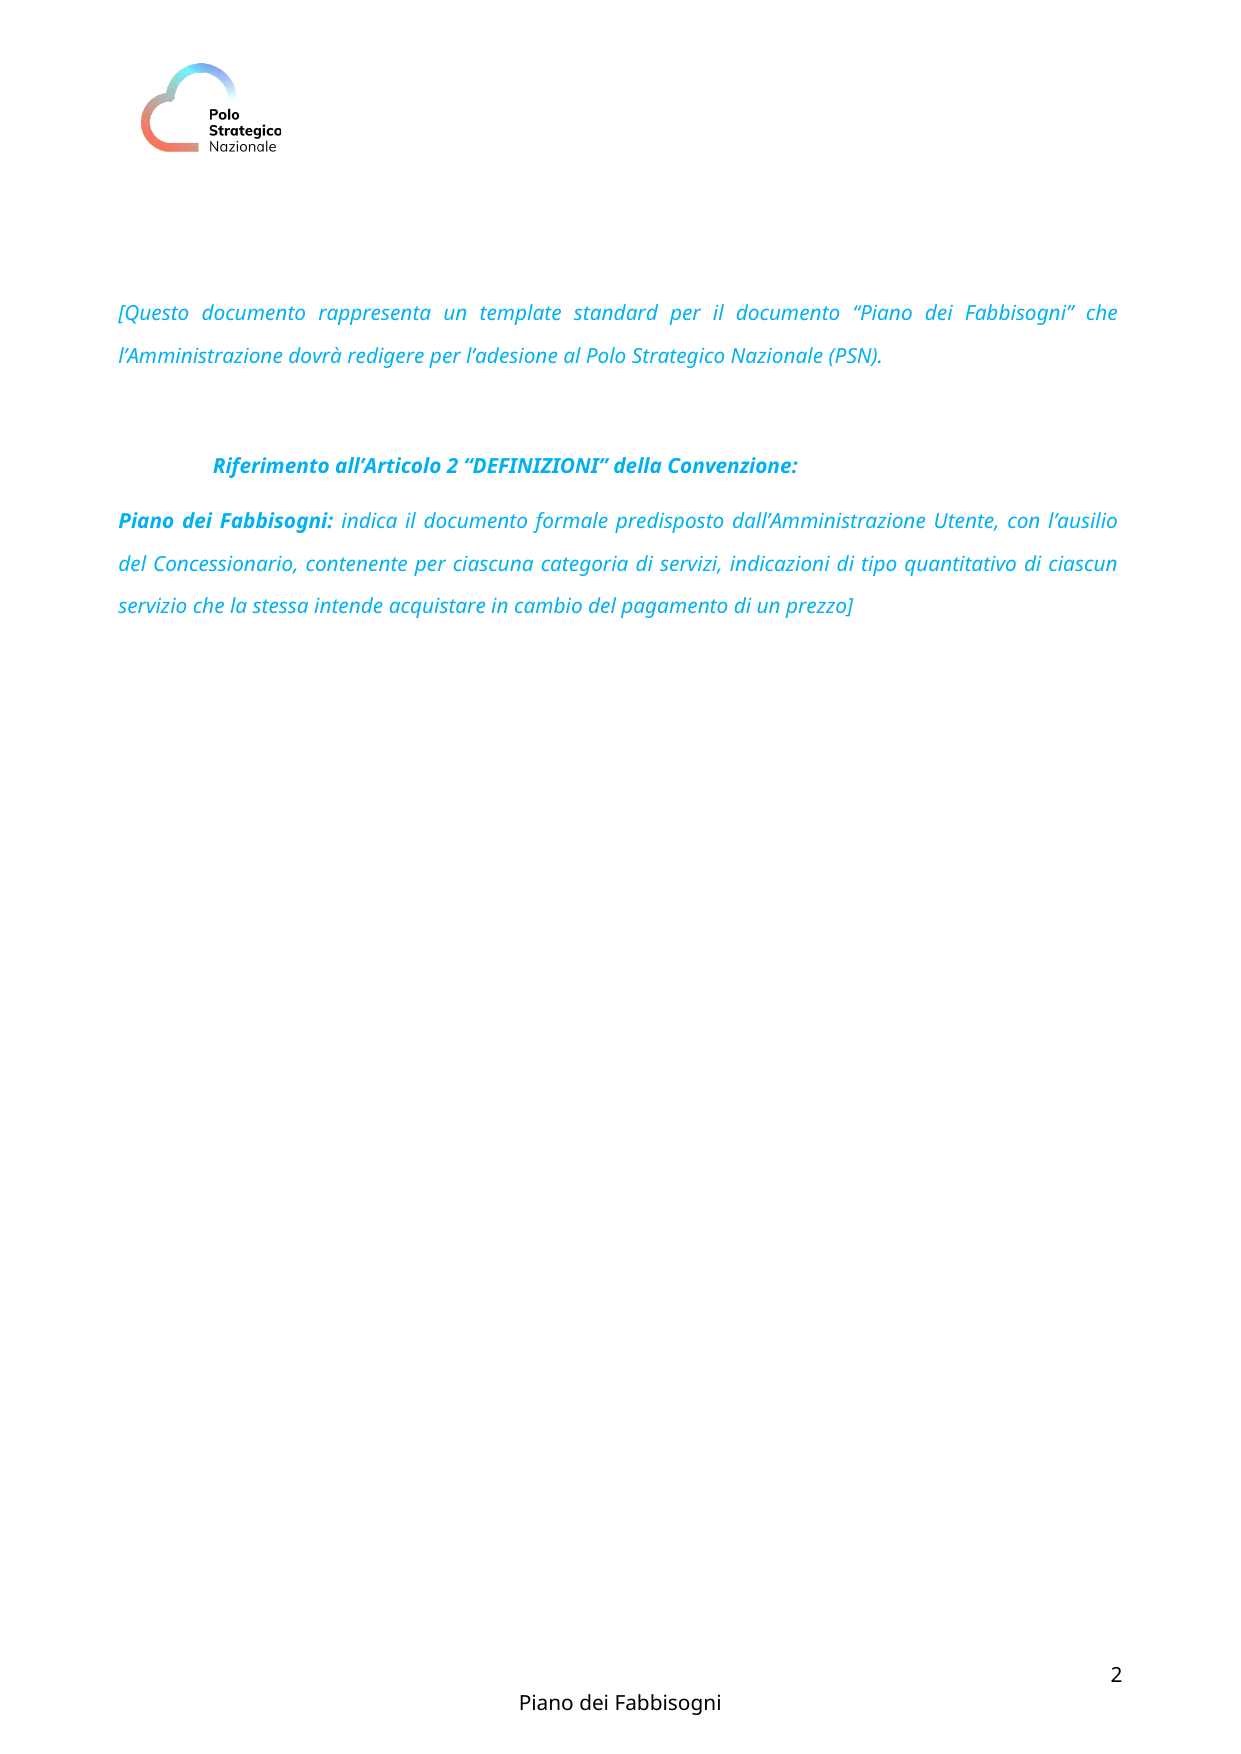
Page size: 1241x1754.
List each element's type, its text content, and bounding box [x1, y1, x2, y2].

text Piano dei Fabbisogni: indica il documento formale predisposto dall’Amministrazione Utente, con l’ausilio del Concessionario, contenente per ciascuna categoria di servizi, indicazioni di tipo quantitativo di ciascun servizio che la stessa intende acquistare in cambio del pagamento di un prezzo] [118, 506, 1122, 620]
picture [141, 63, 282, 152]
text Riferimento all’Articolo 2 “DEFINIZIONI” della Convenzione: [213, 451, 1122, 479]
text [Questo documento rappresenta un template standard per il documento “Piano dei Fabbisogni” che l’Amministrazione dovrà redigere per l’adesione al Polo Strategico Nazionale (PSN). [118, 298, 1122, 369]
